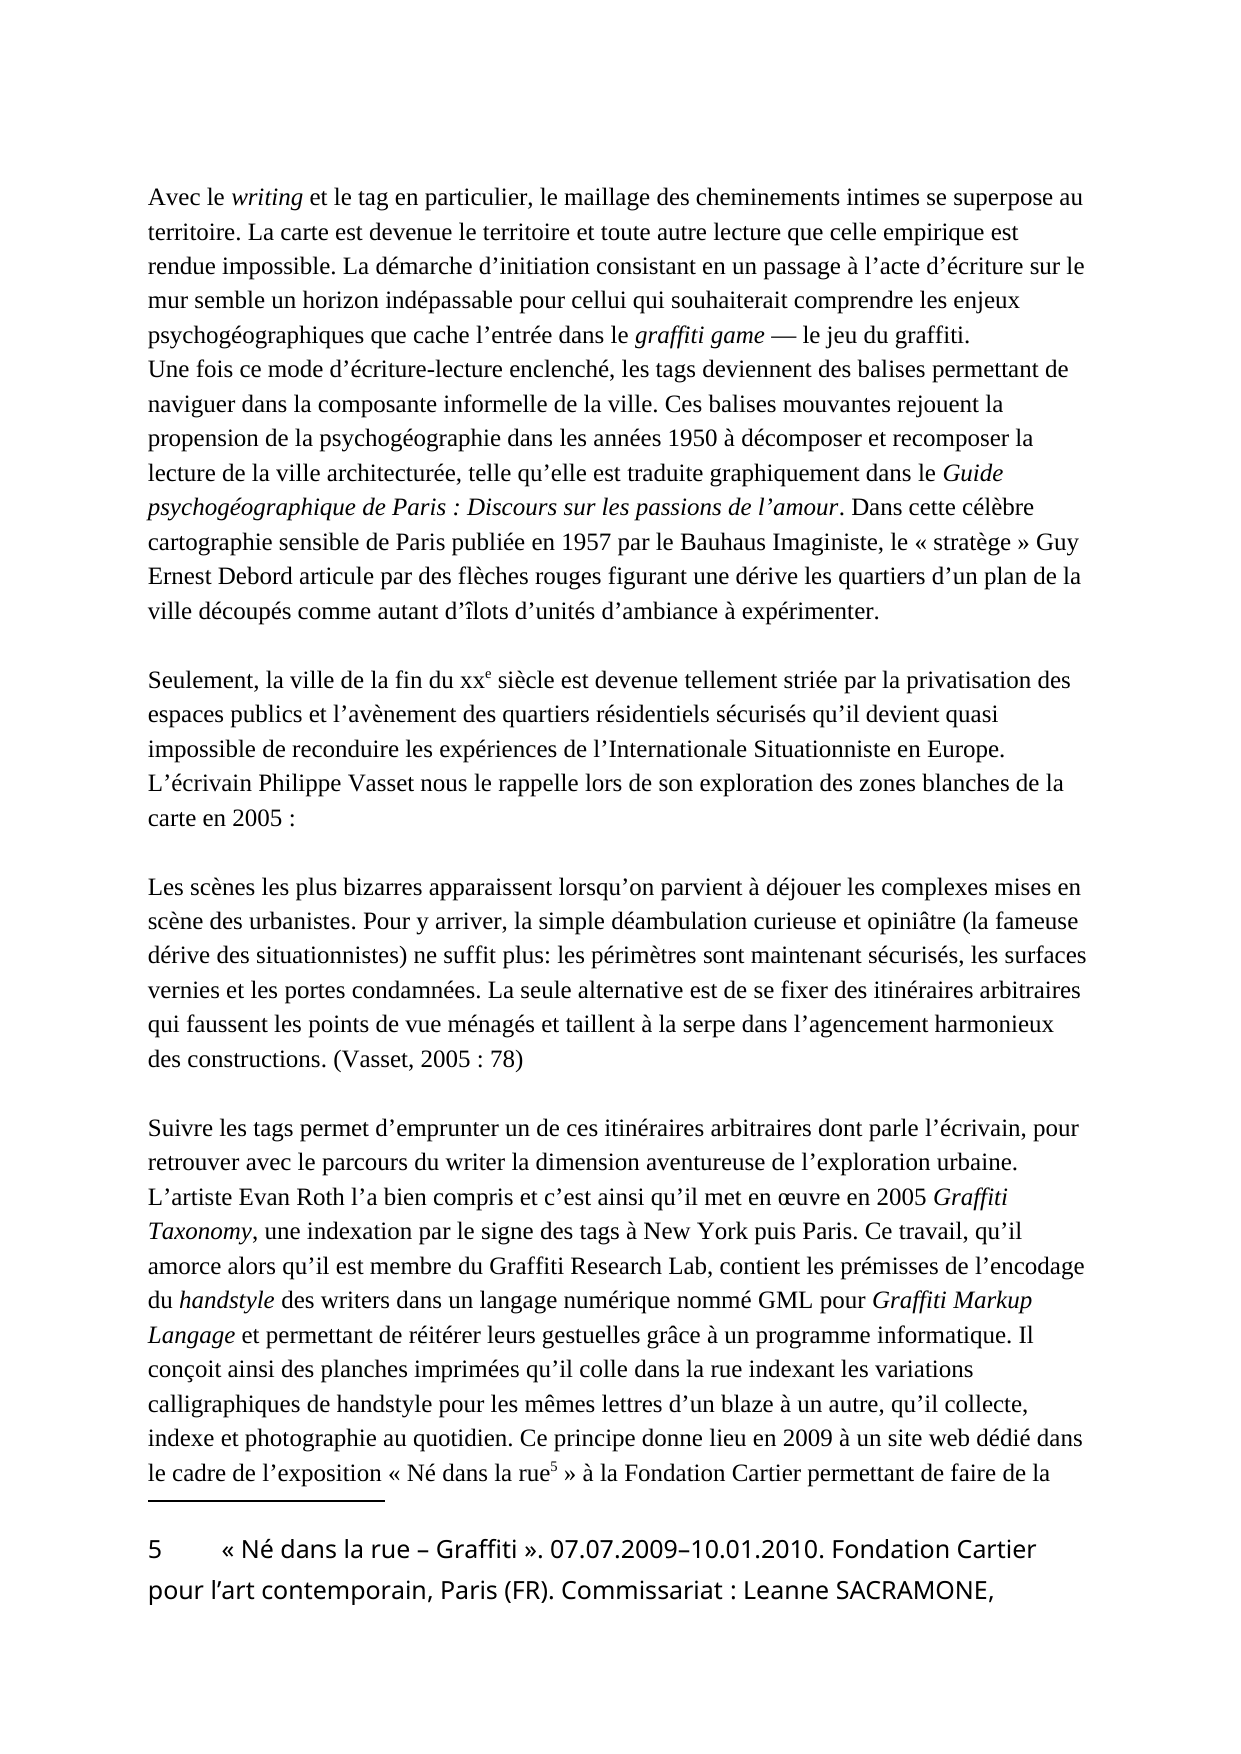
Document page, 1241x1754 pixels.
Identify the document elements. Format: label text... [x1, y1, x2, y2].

text Les scènes les plus bizarres apparaissent lorsqu’on parvient à déjouer les complexes mises en scène des urbanistes. Pour y arriver, la simple déambulation curieuse et opiniâtre (la fameuse dérive des situationnistes) ne suffit plus: les périmètres sont maintenant sécurisés, les surfaces vernies et les portes condamnées. La seule alternative est de se fixer des itinéraires arbitraires qui faussent les points de vue ménagés et taillent à la serpe dans l’agencement harmonieux des constructions. (Vasset, 2005 : 78) [148, 872, 1093, 1073]
text Avec le writing et le tag en particulier, le maillage des cheminements intimes se superpose au territoire. La carte est devenue le territoire et toute autre lecture que celle empirique est rendue impossible. La démarche d’initiation consistant en un passage à l’acte d’écriture sur le mur semble un horizon indépassable pour cellui qui souhaiterait comprendre les enjeux psychogéographiques que cache l’entrée dans le graffiti game — le jeu du graffiti. [148, 182, 1093, 349]
text Une fois ce mode d’écriture-lecture enclenché, les tags deviennent des balises permettant de naviguer dans la composante informelle de la ville. Ces balises mouvantes rejouent la propension de la psychogéographie dans les années 1950 à décomposer et recomposer la lecture de la ville architecturée, telle qu’elle est traduite graphiquement dans le Guide psychogéographique de Paris : Discours sur les passions de l’amour. Dans cette célèbre cartographie sensible de Paris publiée en 1957 par le Bauhaus Imaginiste, le « stratège » Guy Ernest Debord articule par des flèches rouges figurant une dérive les quartiers d’un plan de la ville découpés comme autant d’îlots d’unités d’ambiance à expérimenter. [148, 354, 1093, 624]
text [148, 1113, 1093, 1487]
text Seulement, la ville de la fin du xxe siècle est devenue tellement striée par la privatisation des espaces publics et l’avènement des quartiers résidentiels sécurisés qu’il devient quasi impossible de reconduire les expériences de l’Internationale Situationniste en Europe. L’écrivain Philippe Vasset nous le rappelle lors de son exploration des zones blanches de la carte en 2005 : [148, 665, 1093, 831]
